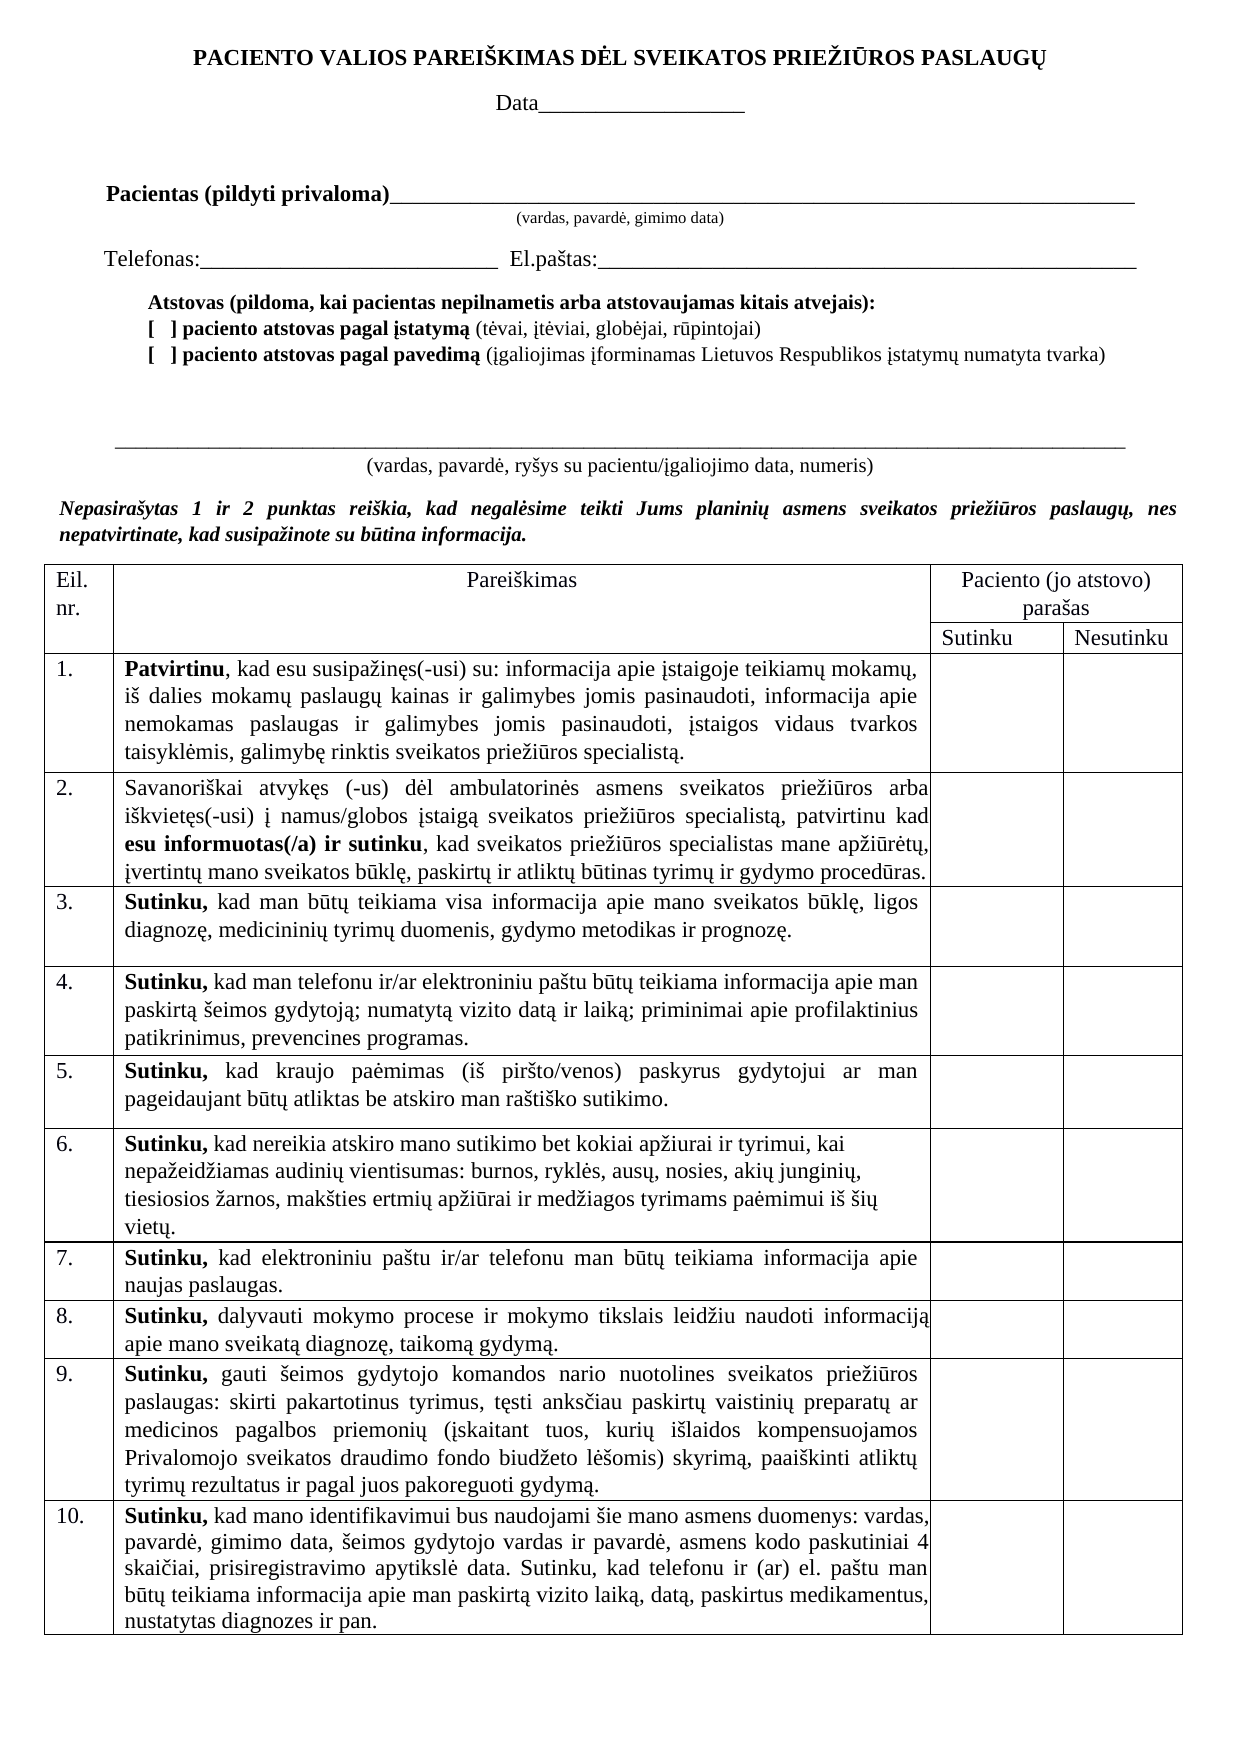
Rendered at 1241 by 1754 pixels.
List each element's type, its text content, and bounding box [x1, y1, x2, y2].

table_cell [1064, 654, 1182, 772]
table_cell Patvirtinu, kad esu susipažinęs(-usi) su: informacija apie įstaigoje teikiamų mokamų, iš dalies mokamų paslaugų kainas ir galimybes jomis pasinaudoti, informacija apie nemokamas paslaugas ir galimybes jomis pasinaudoti, įstaigos vidaus tvarkos taisyklėmis, galimybę rinktis sveikatos priežiūros specialistą. [114, 654, 930, 772]
text Nepasirašytas 1 ir 2 punktas reiškia, kad negalėsime teikti Jums planinių asmens sveikatos priežiūros paslaugų, nes nepatvirtinate, kad susipažinote su būtina informacija. [59, 496, 1181, 546]
table_cell 9. [45, 1359, 113, 1499]
table_cell Sutinku, dalyvauti mokymo procese ir mokymo tikslais leidžiu naudoti informaciją apie mano sveikatą diagnozę, taikomą gydymą. [114, 1301, 930, 1358]
table_cell [1064, 967, 1182, 1055]
table_header Pareiškimas [114, 565, 930, 652]
table_cell [1064, 773, 1182, 886]
table_cell [931, 773, 1063, 886]
table_cell Sutinku, kad elektroniniu paštu ir/ar telefonu man būtų teikiama informacija apie naujas paslaugas. [114, 1243, 930, 1299]
table_cell 3. [45, 887, 113, 966]
table_cell [931, 967, 1063, 1055]
table_cell Sutinku, gauti šeimos gydytojo komandos nario nuotolines sveikatos priežiūros paslaugas: skirti pakartotinus tyrimus, tęsti anksčiau paskirtų vaistinių preparatų ar medicinos pagalbos priemonių (įskaitant tuos, kurių išlaidos kompensuojamos Privalomojo sveikatos draudimo fondo biudžeto lėšomis) skyrimą, paaiškinti atliktų tyrimų rezultatus ir pagal juos pakoreguoti gydymą. [114, 1359, 930, 1499]
text Telefonas:__________________________ El.paštas:_______________________________________________ [59, 245, 1181, 271]
table_cell Sutinku [931, 623, 1063, 652]
table_cell Sutinku, kad nereikia atskiro mano sutikimo bet kokiai apžiurai ir tyrimui, kai nepažeidžiamas audinių vientisumas: burnos, ryklės, ausų, nosies, akių junginių, tiesiosios žarnos, makšties ertmių apžiūrai ir medžiagos tyrimams paėmimui iš šių vietų. [114, 1129, 930, 1241]
table_cell [1064, 1056, 1182, 1127]
table_cell [931, 1056, 1063, 1127]
table_cell Savanoriškai atvykęs (-us) dėl ambulatorinės asmens sveikatos priežiūros arba iškvietęs(-usi) į namus/globos įstaigą sveikatos priežiūros specialistą, patvirtinu kad esu informuotas(/a) ir sutinku, kad sveikatos priežiūros specialistas mane apžiūrėtų, įvertintų mano sveikatos būklę, paskirtų ir atliktų būtinas tyrimų ir gydymo procedūras. [114, 773, 930, 886]
table_header Paciento (jo atstovo) parašas [931, 565, 1182, 622]
table_cell [931, 1243, 1063, 1299]
table_cell [1064, 1301, 1182, 1358]
table_cell Nesutinku [1064, 623, 1182, 652]
table_cell [1064, 887, 1182, 966]
table_cell [1064, 1243, 1182, 1299]
table_cell [1064, 1501, 1182, 1633]
table_cell 8. [45, 1301, 113, 1358]
text Atstovas (pildoma, kai pacientas nepilnametis arba atstovaujamas kitais atvejais): [ ] paciento atstovas pagal įstatymą (tėvai, įtėviai, globėjai, rūpintojai) [ ] paciento atstovas pagal pavedimą (įgaliojimas įforminamas Lietuvos Respublikos įstatymų numatyta tvarka) [148, 290, 1181, 366]
table_cell 4. [45, 967, 113, 1055]
table_cell [931, 1129, 1063, 1241]
table_cell Sutinku, kad mano identifikavimui bus naudojami šie mano asmens duomenys: vardas, pavardė, gimimo data, šeimos gydytojo vardas ir pavardė, asmens kodo paskutiniai 4 skaičiai, prisiregistravimo apytikslė data. Sutinku, kad telefonu ir (ar) el. paštu man būtų teikiama informacija apie man paskirtą vizito laiką, datą, paskirtus medikamentus, nustatytas diagnozes ir pan. [114, 1501, 930, 1633]
table_cell [931, 1359, 1063, 1499]
table_cell Sutinku, kad man būtų teikiama visa informacija apie mano sveikatos būklę, ligos diagnozę, medicininių tyrimų duomenis, gydymo metodikas ir prognozę. [114, 887, 930, 966]
table_cell [1064, 1129, 1182, 1241]
table_cell 5. [45, 1056, 113, 1127]
table_cell 1. [45, 654, 113, 772]
table_cell 7. [45, 1243, 113, 1299]
text _________________________________________________________________________________________________ [59, 427, 1181, 451]
table_cell [931, 1501, 1063, 1633]
table_header Eil. nr. [45, 565, 113, 652]
table_cell [931, 1301, 1063, 1358]
table_cell [1064, 1359, 1182, 1499]
table_cell 2. [45, 773, 113, 886]
text (vardas, pavardė, ryšys su pacientu/įgaliojimo data, numeris) [59, 453, 1181, 477]
table_cell 10. [45, 1501, 113, 1633]
table_cell 6. [45, 1129, 113, 1241]
text PACIENTO VALIOS PAREIŠKIMAS DĖL SVEIKATOS PRIEŽIŪROS PASLAUGŲ [59, 44, 1181, 71]
table_cell [931, 654, 1063, 772]
text Pacientas (pildyti privaloma)_________________________________________________________________ (vardas, pavardė, gimimo data) [59, 180, 1181, 227]
table_cell Sutinku, kad man telefonu ir/ar elektroniniu paštu būtų teikiama informacija apie man paskirtą šeimos gydytoją; numatytą vizito datą ir laiką; priminimai apie profilaktinius patikrinimus, prevencines programas. [114, 967, 930, 1055]
table_cell Sutinku, kad kraujo paėmimas (iš piršto/venos) paskyrus gydytojui ar man pageidaujant būtų atliktas be atskiro man raštiško sutikimo. [114, 1056, 930, 1127]
text Data__________________ [59, 89, 1181, 116]
table_cell [931, 887, 1063, 966]
